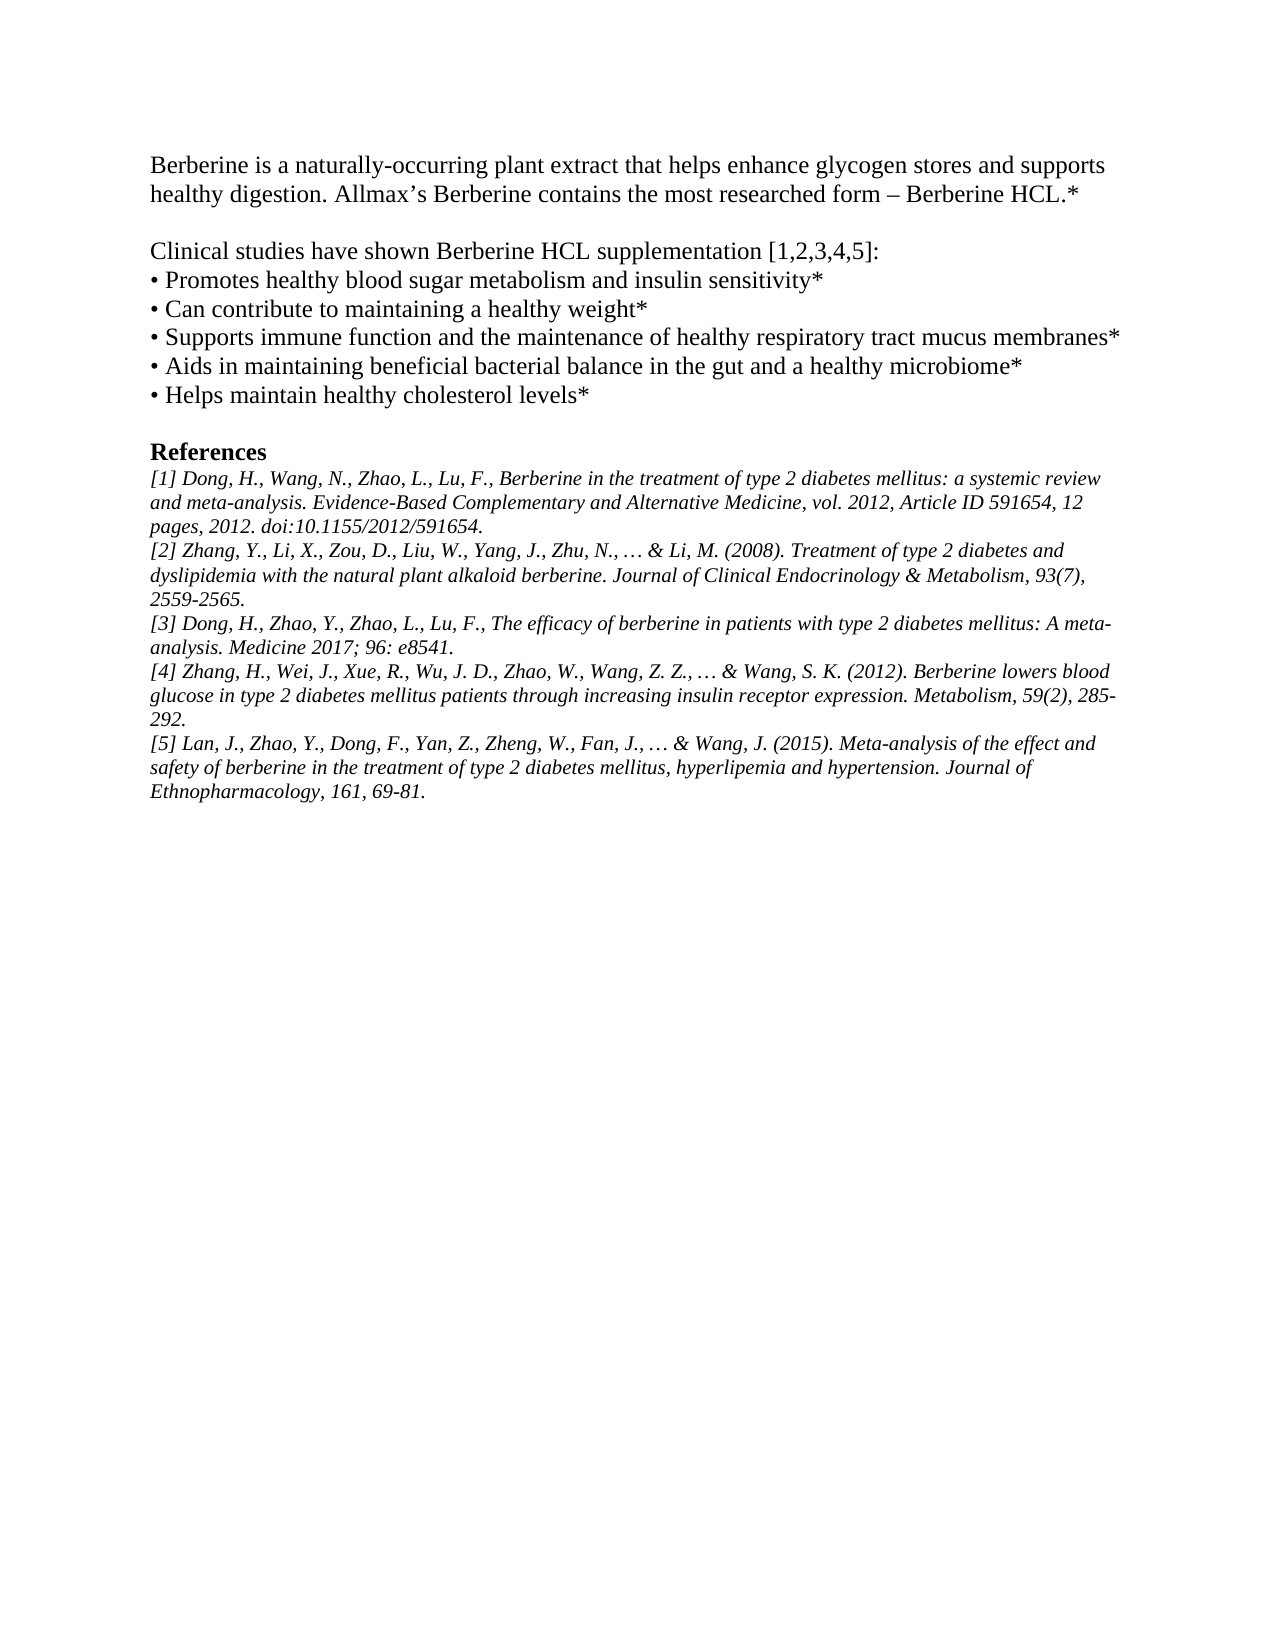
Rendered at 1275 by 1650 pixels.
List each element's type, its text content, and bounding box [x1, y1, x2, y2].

text • Helps maintain healthy cholesterol levels* [150, 380, 1125, 409]
text [4] Zhang, H., Wei, J., Xue, R., Wu, J. D., Zhao, W., Wang, Z. Z., … & Wang, S. K. (2012). Berberine lowers blood glucose in type 2 diabetes mellitus patients through increasing insulin receptor expression. Metabolism, 59(2), 285-292. [150, 659, 1125, 731]
text • Promotes healthy blood sugar metabolism and insulin sensitivity* [150, 265, 1125, 294]
text [1] Dong, H., Wang, N., Zhao, L., Lu, F., Berberine in the treatment of type 2 diabetes mellitus: a systemic review and meta-analysis. Evidence-Based Complementary and Alternative Medicine, vol. 2012, Article ID 591654, 12 pages, 2012. doi:10.1155/2012/591654. [150, 466, 1125, 538]
text [3] Dong, H., Zhao, Y., Zhao, L., Lu, F., The efficacy of berberine in patients with type 2 diabetes mellitus: A meta-analysis. Medicine 2017; 96: e8541. [150, 611, 1125, 659]
text [2] Zhang, Y., Li, X., Zou, D., Liu, W., Yang, J., Zhu, N., … & Li, M. (2008). Treatment of type 2 diabetes and dyslipidemia with the natural plant alkaloid berberine. Journal of Clinical Endocrinology & Metabolism, 93(7), 2559-2565. [150, 538, 1125, 611]
text Clinical studies have shown Berberine HCL supplementation [1,2,3,4,5]: [150, 236, 1125, 265]
text • Supports immune function and the maintenance of healthy respiratory tract mucus membranes* • Aids in maintaining beneficial bacterial balance in the gut and a healthy microbiome* [150, 322, 1125, 380]
text Berberine is a naturally-occurring plant extract that helps enhance glycogen stores and supports healthy digestion. Allmax’s Berberine contains the most researched form – Berberine HCL.* [150, 150, 1125, 207]
text References [150, 437, 1125, 466]
text [5] Lan, J., Zhao, Y., Dong, F., Yan, Z., Zheng, W., Fan, J., … & Wang, J. (2015). Meta-analysis of the effect and safety of berberine in the treatment of type 2 diabetes mellitus, hyperlipemia and hypertension. Journal of Ethnopharmacology, 161, 69-81. [150, 731, 1125, 803]
text • Can contribute to maintaining a healthy weight* [150, 294, 1125, 322]
